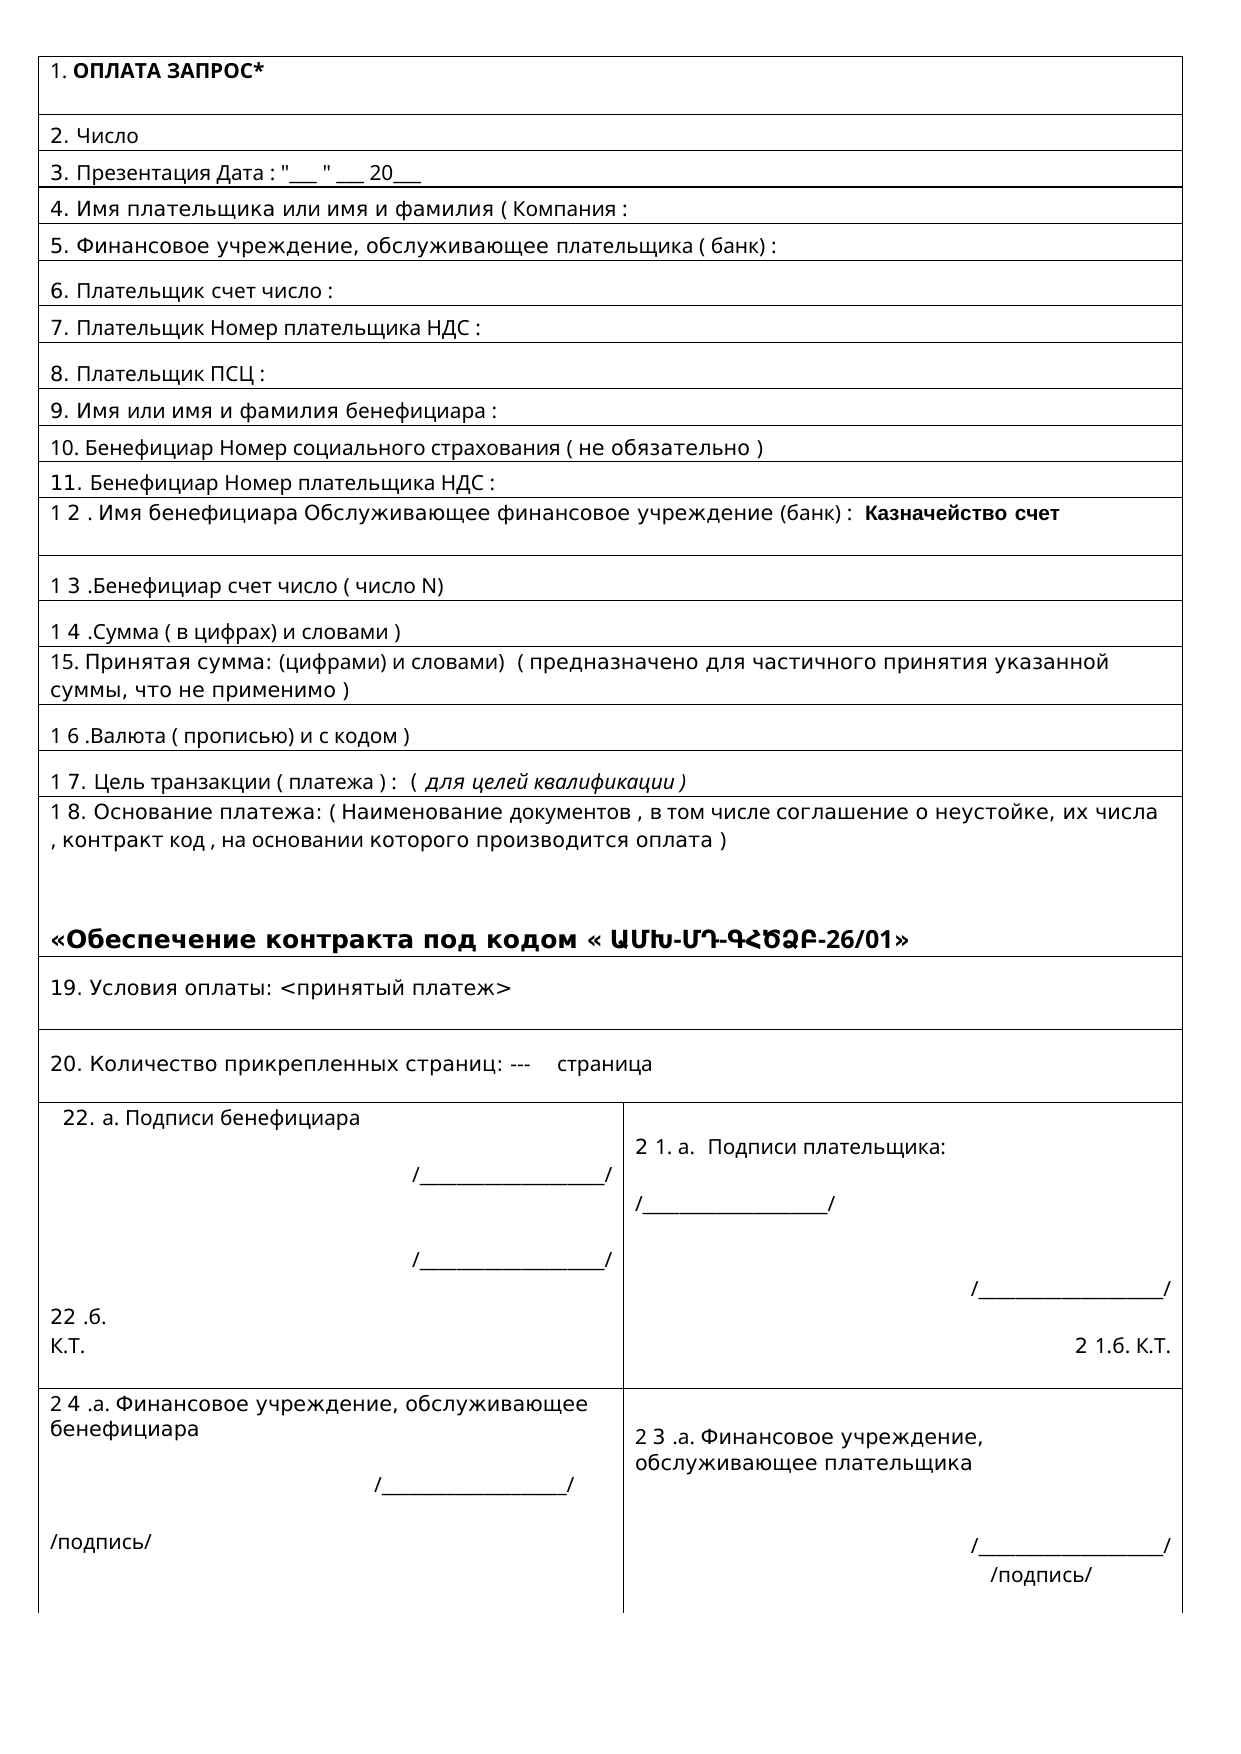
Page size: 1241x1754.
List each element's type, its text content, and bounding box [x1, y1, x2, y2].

table_cell 7. Плательщик Номер плательщика НДС : [39, 306, 1182, 342]
table_header 1. ОПЛАТА ЗАПРОС* [39, 57, 1182, 113]
table_cell 4. Имя плательщика или имя и фамилия ( Компания : [39, 188, 1182, 222]
table_cell 2 3 .а. Финансовое учреждение, обслуживающее плательщика /____________________/ /подпись/ [624, 1389, 1182, 1613]
table_cell 1 3 .Бенефициар счет число ( число N) [39, 556, 1182, 600]
table_cell 19. Условия оплаты: <принятый платеж> [39, 957, 1182, 1029]
table_cell 5. Финансовое учреждение, обслуживающее плательщика ( банк) : [39, 224, 1182, 260]
table_cell 22. а. Подписи бенефициара /____________________/ /____________________/ 22 .б. К.Т. [39, 1103, 623, 1388]
table_cell 15. Принятая сумма: (цифрами) и словами) ( предназначено для частичного принятия указанной суммы, что не применимо ) [39, 647, 1182, 704]
table_cell 20. Количество прикрепленных страниц: --- страница [39, 1030, 1182, 1102]
table_cell 9. Имя или имя и фамилия бенефициара : [39, 389, 1182, 424]
table_cell 1 8. Основание платежа: ( Наименование документов , в том числе соглашение о неустойке, их числа , контракт код , на основании которого производится оплата ) [39, 797, 1182, 882]
table_cell 3. Презентация Дата : "___ " ___ 20___ [39, 151, 1182, 186]
table_cell 1 7. Цель транзакции ( платежа ) : ( для целей квалификации ) [39, 751, 1182, 796]
table_cell «Обеспечение контракта под кодом « ԱՄԽ-ՄԴ-ԳՀԾՁԲ-26/01» [39, 882, 1182, 956]
table_cell 1 2 . Имя бенефициара Обслуживающее финансовое учреждение (банк) : Казначейство счет [39, 498, 1182, 555]
table_cell 2. Число [39, 115, 1182, 150]
table_cell 1 4 .Сумма ( в цифрах) и словами )​ [39, 601, 1182, 646]
table_cell 2 1. а. Подписи плательщика: /____________________/ /____________________/ 2 1.б. К.Т. [624, 1103, 1182, 1388]
table_cell 6. Плательщик счет число : [39, 261, 1182, 305]
table_cell 10. Бенефициар Номер социального страхования ( не обязательно ) [39, 426, 1182, 461]
table_cell 8. Плательщик ПСЦ : [39, 343, 1182, 388]
table_cell 1 6 .Валюта ( прописью) и с кодом ) [39, 705, 1182, 750]
table_cell 2 4 .a. Финансовое учреждение, обслуживающее бенефициара /____________________/ /подпись/ [39, 1389, 623, 1613]
table_cell 11. Бенефициар Номер плательщика НДС : [39, 462, 1182, 497]
